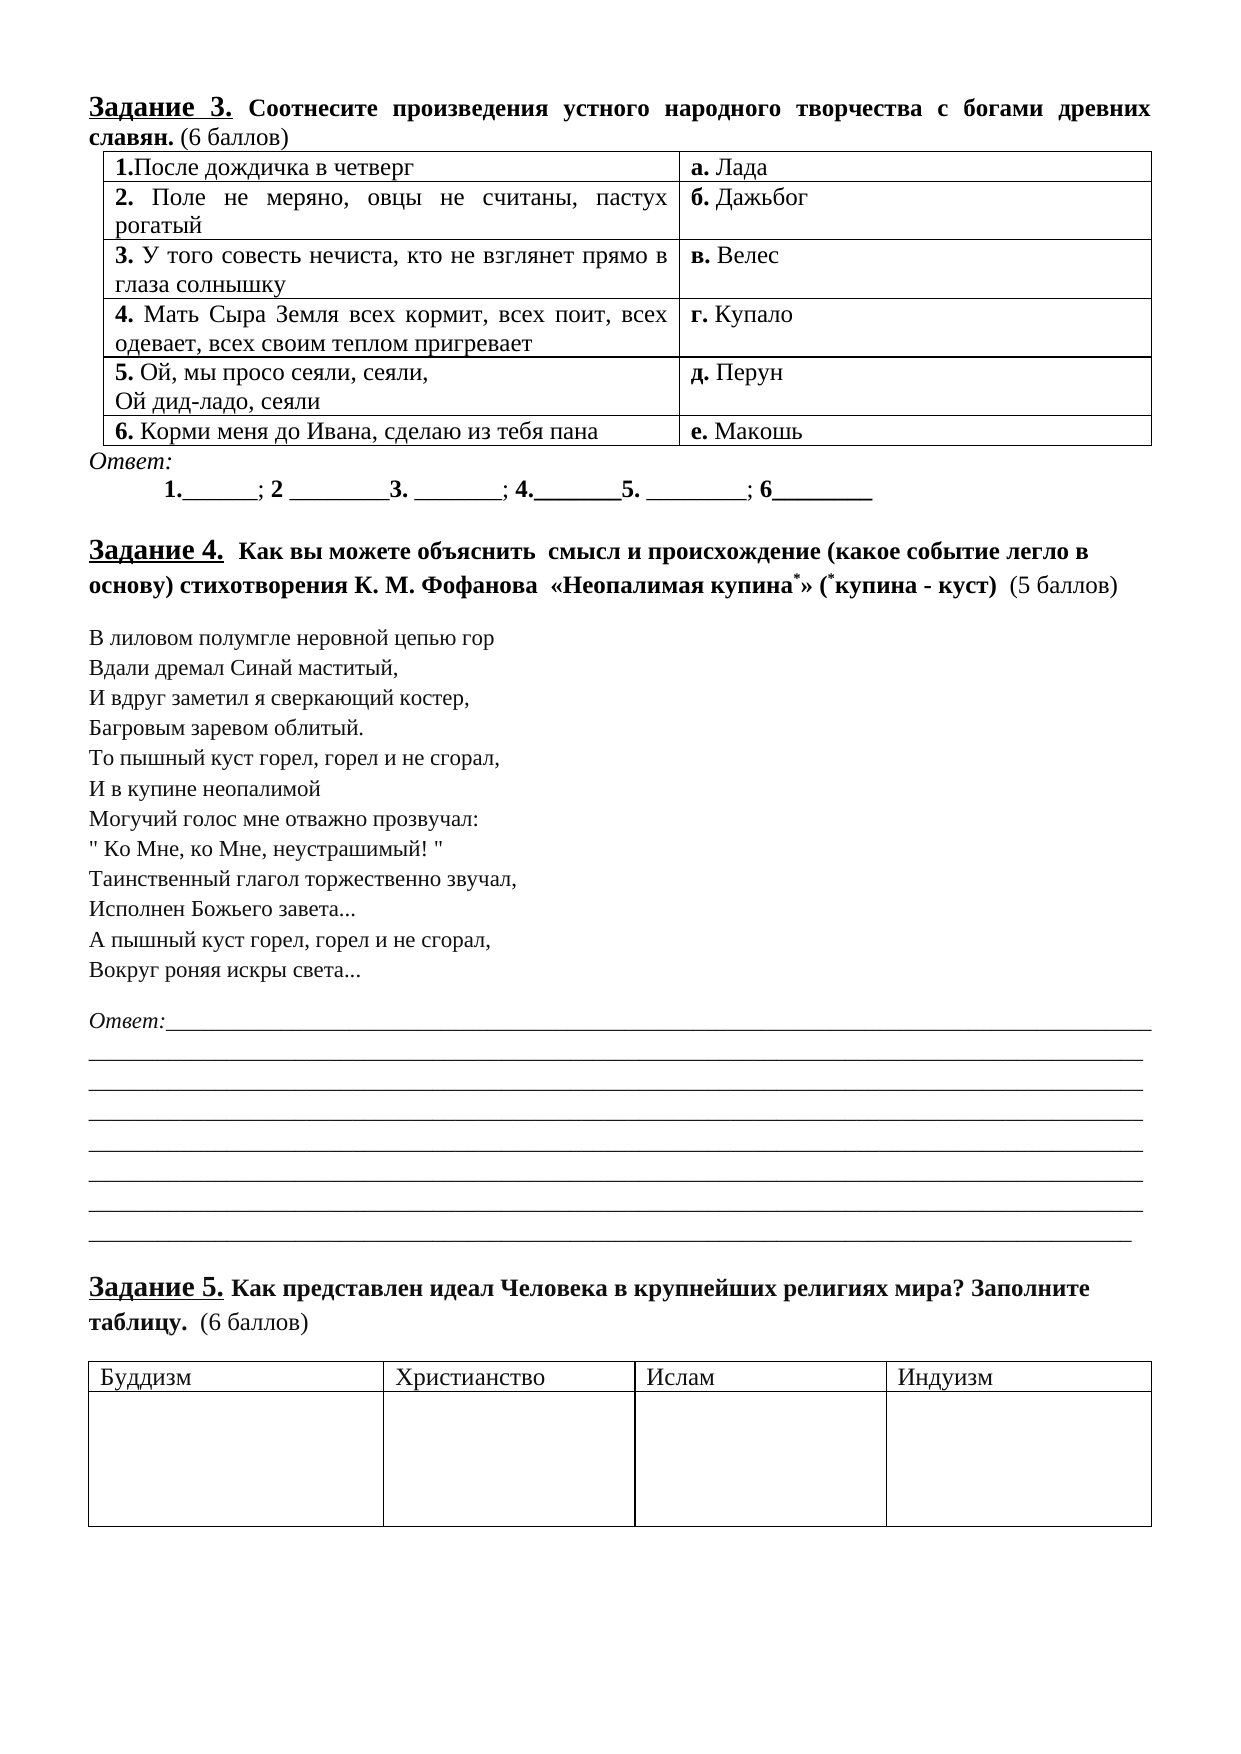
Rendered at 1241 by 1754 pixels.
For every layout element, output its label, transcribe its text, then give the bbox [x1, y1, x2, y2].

table_header 1.После дождичка в четверг [104, 152, 679, 181]
text Ответ:_________________________________________________________________________________________________________________________________________________________________________________________________________________________________________________________________________________________________________________________________________________________________________________________________________________________________________________________________________________________________________________________________________________________________________________________________________________________________________________________________________________________________________________________________________________________ [89, 1007, 1152, 1245]
table_cell д. Перун [680, 358, 1151, 415]
text Задание 5. Как представлен идеал Человека в крупнейших религиях мира? Заполните таблицу. (6 баллов) [89, 1269, 1152, 1336]
list 1.______; 2 ________3. _______; 4._______5. ________; 6________ [164, 474, 1152, 503]
table_cell [89, 1392, 383, 1526]
table_cell е. Макошь [680, 416, 1151, 445]
table_cell [887, 1392, 1151, 1526]
table_cell [636, 1392, 886, 1526]
table_cell 6. Корми меня до Ивана, сделаю из тебя пана [104, 416, 679, 445]
table_cell г. Купало [680, 299, 1151, 356]
table_header Буддизм [89, 1362, 383, 1391]
table_cell 5. Ой, мы просо сеяли, сеяли, Ой дид-ладо, сеяли [104, 358, 679, 415]
table_header Ислам [636, 1362, 886, 1391]
table_header Индуизм [887, 1362, 1151, 1391]
table_header а. Лада [680, 152, 1151, 181]
table_cell 4. Мать Сыра Земля всех кормит, всех поит, всех одевает, всех своим теплом пригревает [104, 299, 679, 356]
table_cell в. Велес [680, 240, 1151, 298]
text Задание 3. Соотнесите произведения устного народного творчества с богами древних славян. (6 баллов) [89, 89, 1152, 151]
text Ответ: [89, 446, 1152, 474]
text В лиловом полумгле неровной цепью гор Вдали дремал Синай маститый, И вдруг заметил я сверкающий костер, Багровым заревом облитый. То пышный куст горел, горел и не сгорал, И в купине неопалимой Могучий голос мне отважно прозвучал: " Ко Мне, ко Мне, неустрашимый! " Таинственный глагол торжественно звучал, Исполнен Божьего завета... А пышный куст горел, горел и не сгорал, Вокруг роняя искры света... [89, 624, 1152, 982]
text Задание 4. Как вы можете объяснить смысл и происхождение (какое событие легло в основу) стихотворения К. М. Фофанова «Неопалимая купина*» (*купина - куст) (5 баллов) [89, 532, 1152, 598]
table_cell [384, 1392, 634, 1526]
table_cell б. Дажьбог [680, 182, 1151, 239]
table_cell 3. У того совесть нечиста, кто не взглянет прямо в глаза солнышку [104, 240, 679, 298]
table_header Христианство [384, 1362, 634, 1391]
table_cell 2. Поле не меряно, овцы не считаны, пастух рогатый [104, 182, 679, 239]
